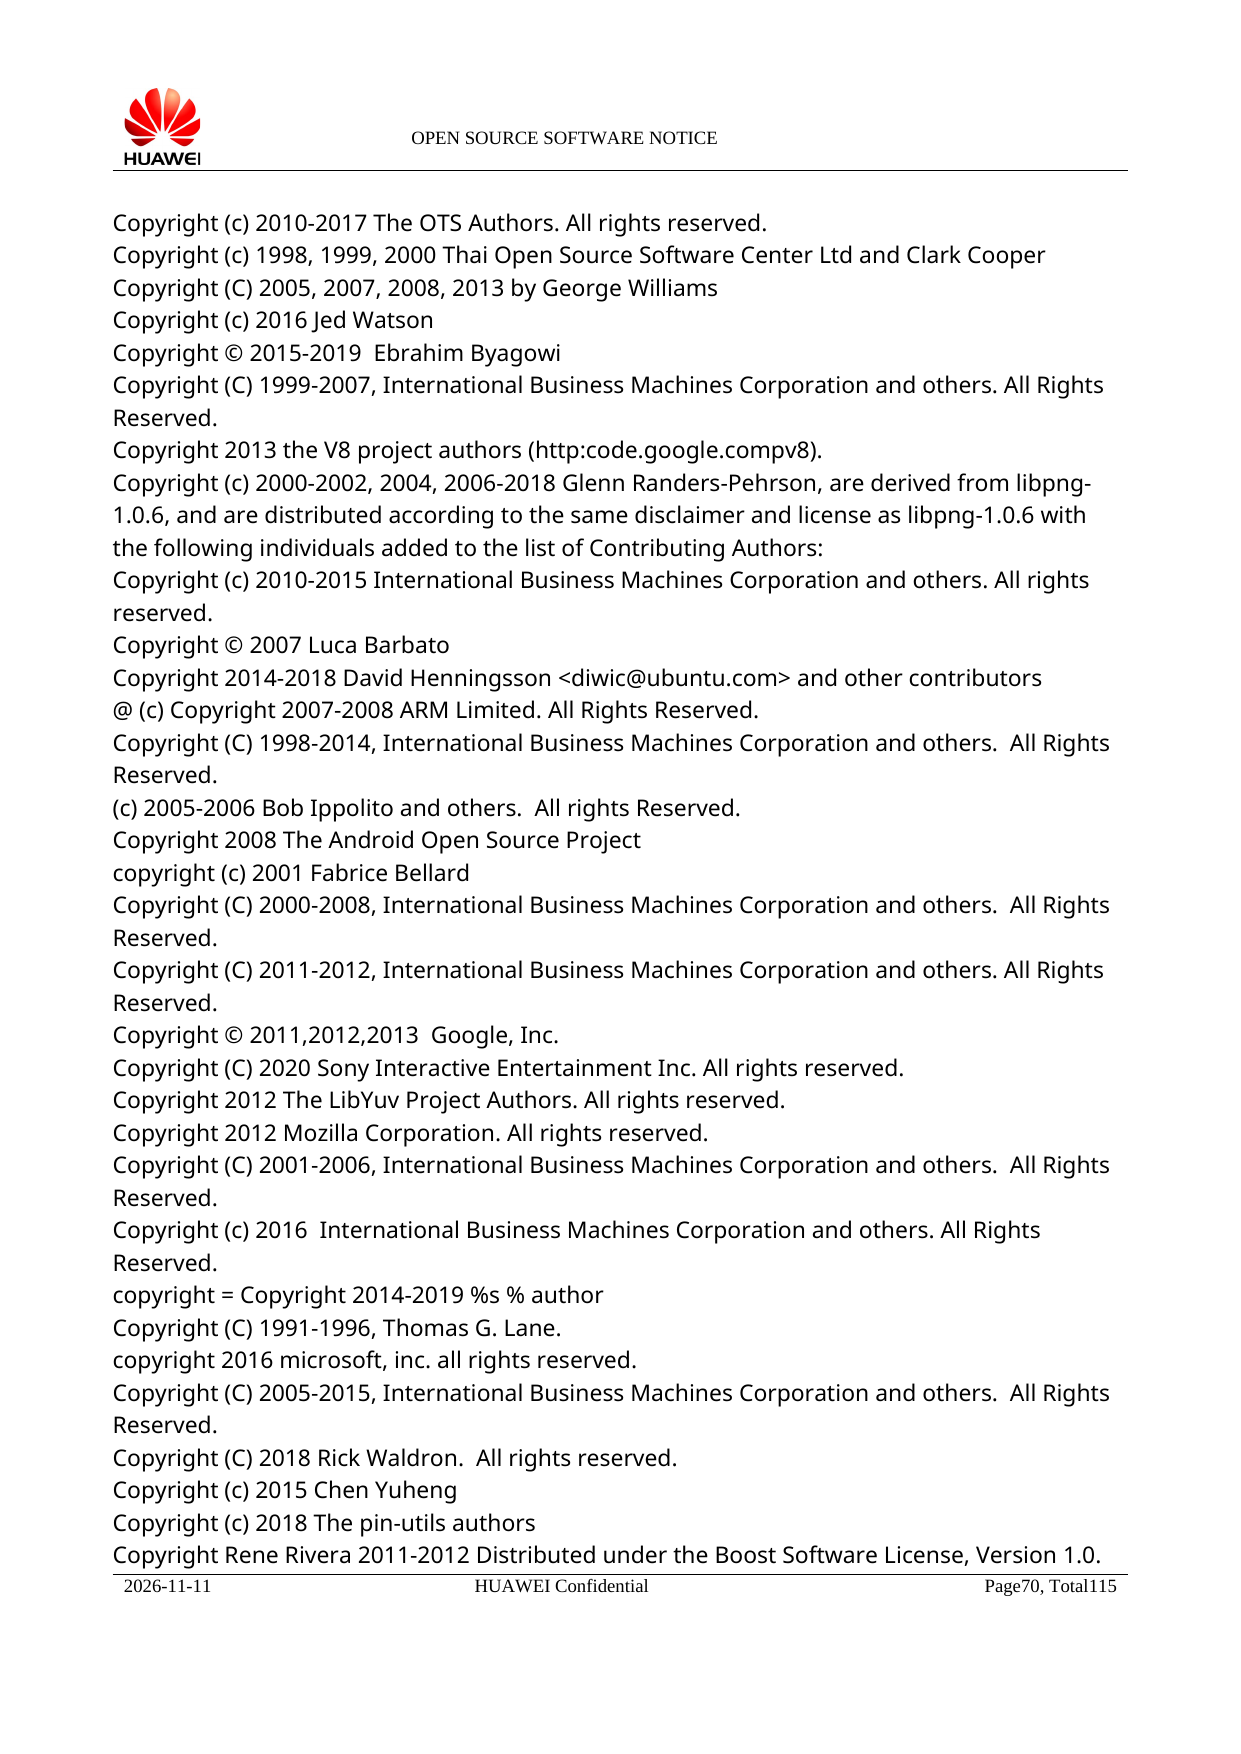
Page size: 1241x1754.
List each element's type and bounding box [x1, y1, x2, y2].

picture [124, 88, 201, 165]
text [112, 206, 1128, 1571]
